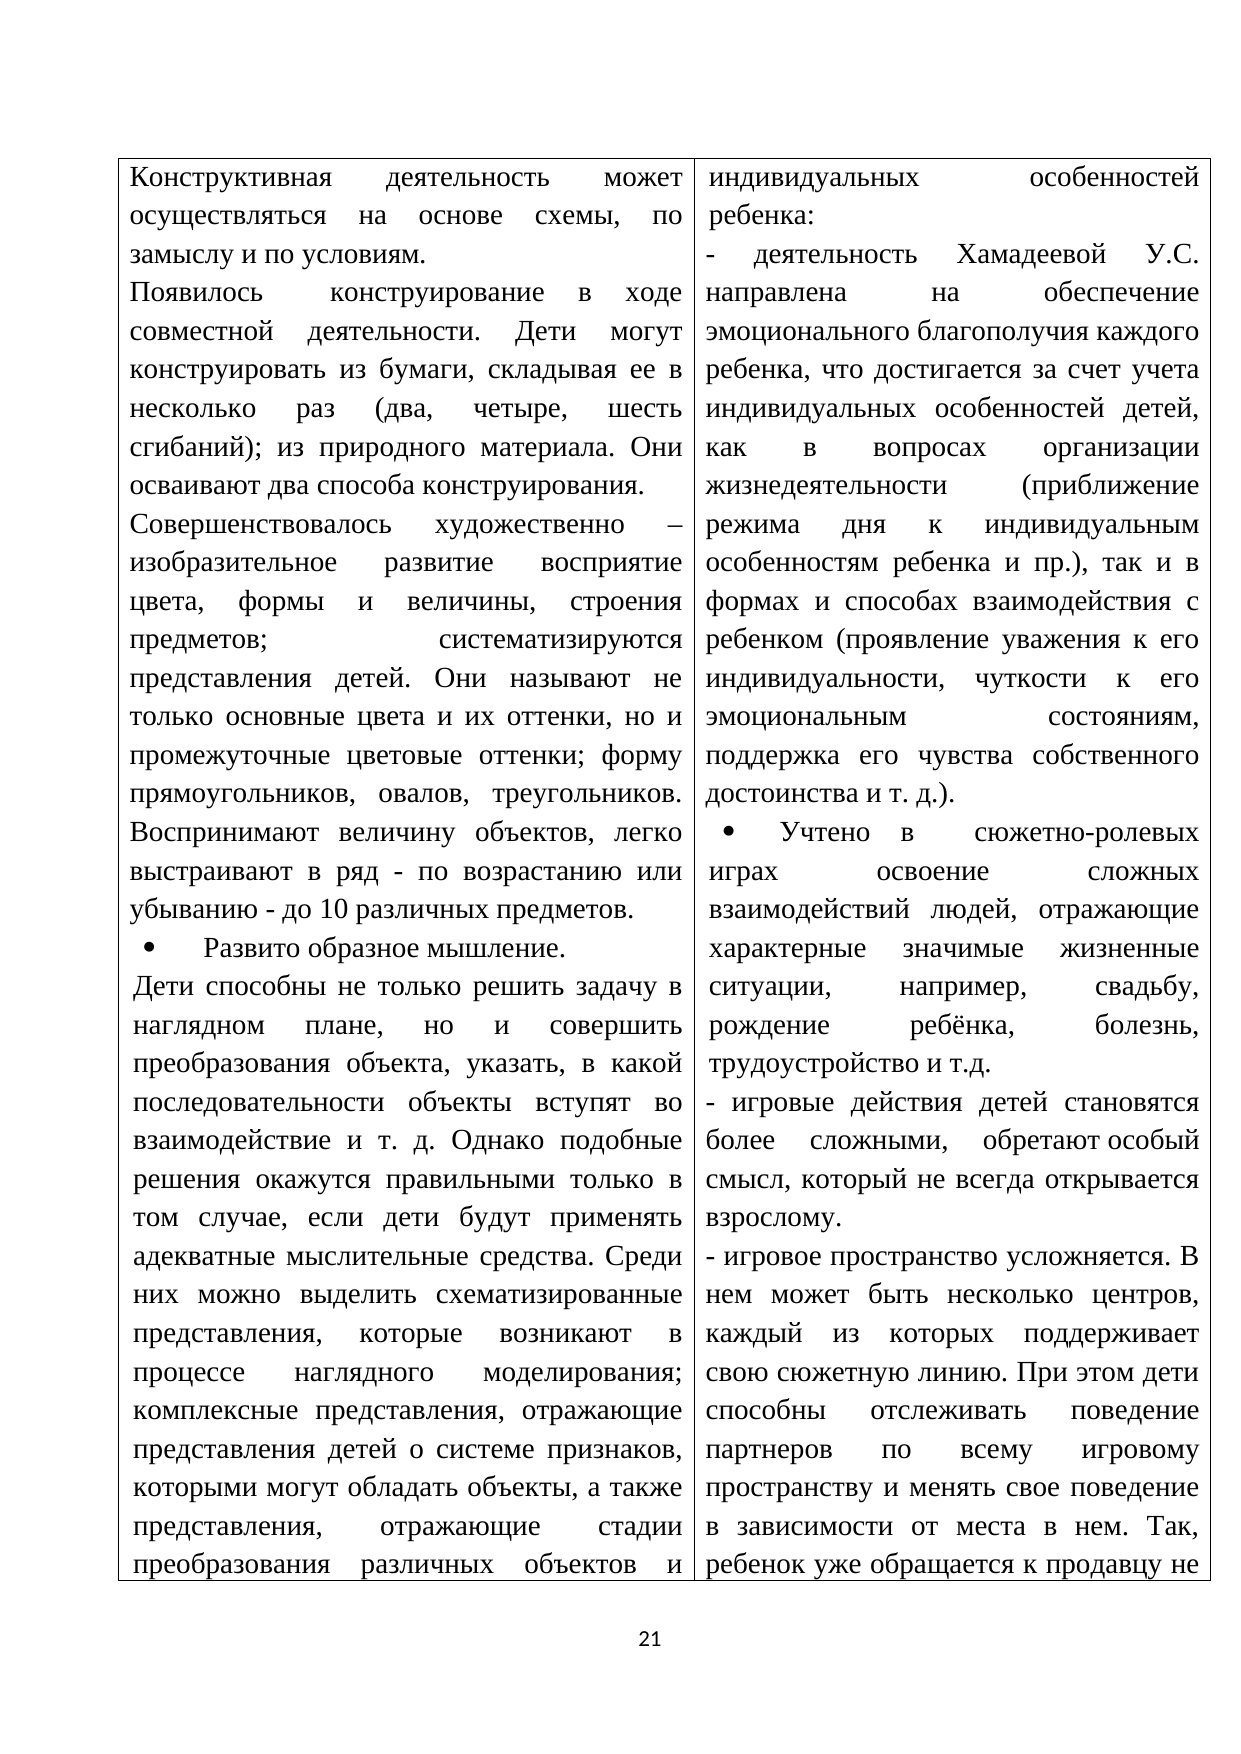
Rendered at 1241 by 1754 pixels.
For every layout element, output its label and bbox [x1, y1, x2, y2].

table_cell [695, 159, 1210, 1580]
table_cell [119, 159, 694, 1580]
